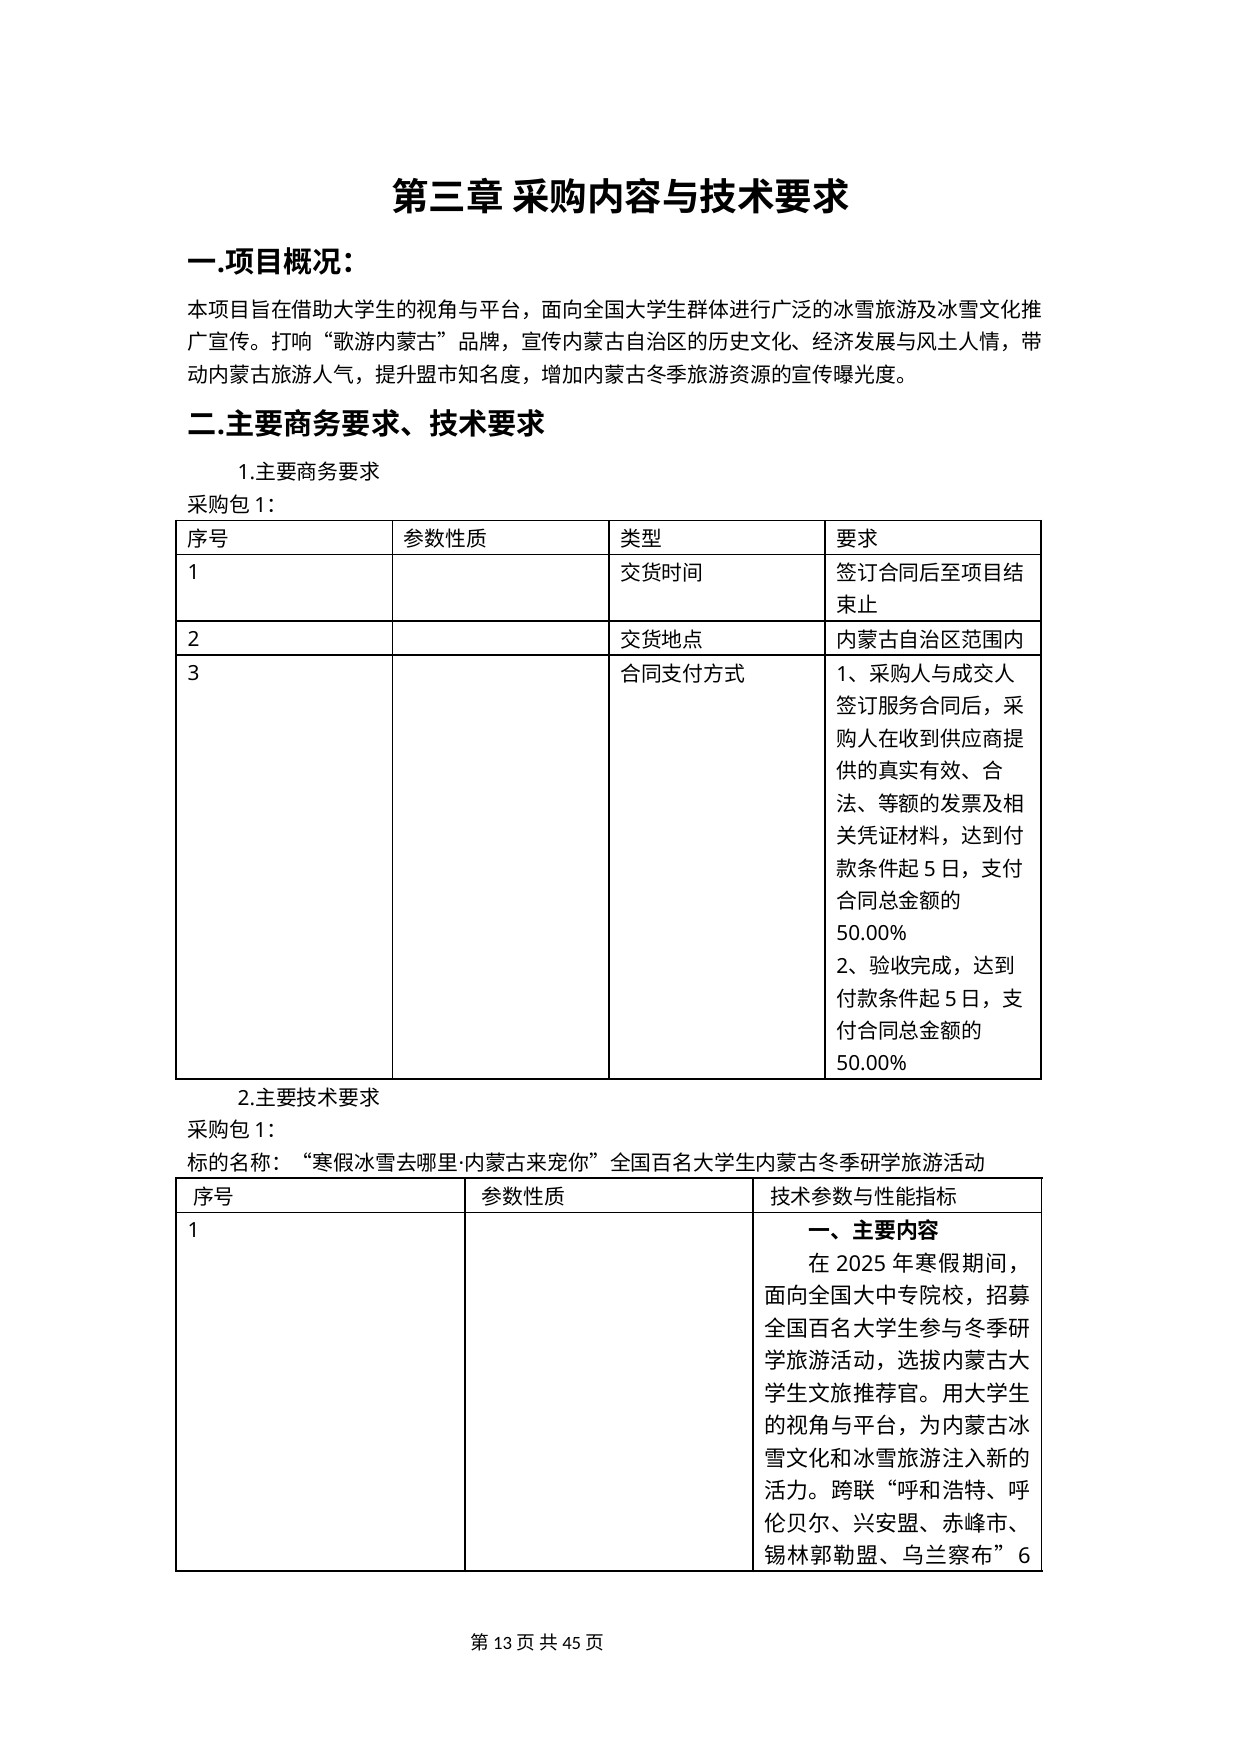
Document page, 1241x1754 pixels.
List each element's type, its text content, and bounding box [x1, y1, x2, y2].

text 二.主要商务要求、技术要求 [187, 389, 1053, 454]
table_cell 1 [177, 555, 392, 620]
table_header 技术参数与性能指标 [754, 1179, 1041, 1211]
table_header 要求 [826, 521, 1040, 553]
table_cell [754, 1213, 1041, 1570]
table_cell [393, 656, 608, 1078]
table_header 类型 [610, 521, 824, 553]
table_cell 内蒙古自治区范围内 [826, 622, 1040, 654]
table_header 参数性质 [393, 521, 608, 553]
table_cell 2 [177, 622, 392, 654]
text 第三章 采购内容与技术要求 [187, 162, 1053, 227]
table_cell 3 [177, 656, 392, 1078]
table_cell 1、采购人与成交人签订服务合同后，采购人在收到供应商提供的真实有效、合法、等额的发票及相关凭证材料，达到付款条件起5日，支付合同总金额的50.00% 2、验收完成，达到付款条件起5日，支付合同总金额的50.00% [826, 656, 1040, 1078]
text 一.项目概况： [187, 227, 1053, 292]
table_header 序号 [177, 521, 392, 553]
table_cell [393, 555, 608, 620]
table_header 参数性质 [466, 1179, 752, 1211]
table_cell [393, 622, 608, 654]
table_cell [466, 1213, 752, 1570]
text 本项目旨在借助大学生的视角与平台，面向全国大学生群体进行广泛的冰雪旅游及冰雪文化推广宣传。打响“歌游内蒙古”品牌，宣传内蒙古自治区的历史文化、经济发展与风土人情，带动内蒙古旅游人气，提升盟市知名度，增加内蒙古冬季旅游资源的宣传曝光度。 [187, 292, 1053, 389]
text 2.主要技术要求 [187, 1080, 1053, 1112]
table_cell 交货地点 [610, 622, 824, 654]
text 采购包1： [187, 487, 1053, 519]
text 采购包1： [187, 1112, 1053, 1145]
table_cell 合同支付方式 [610, 656, 824, 1078]
text 1.主要商务要求 [187, 454, 1053, 487]
table_cell 1 [177, 1213, 464, 1570]
table_cell 交货时间 [610, 555, 824, 620]
text 标的名称：“寒假冰雪去哪里·内蒙古来宠你”全国百名大学生内蒙古冬季研学旅游活动 [187, 1145, 1053, 1177]
table_header 序号 [177, 1179, 464, 1211]
table_cell 签订合同后至项目结束止 [826, 555, 1040, 620]
